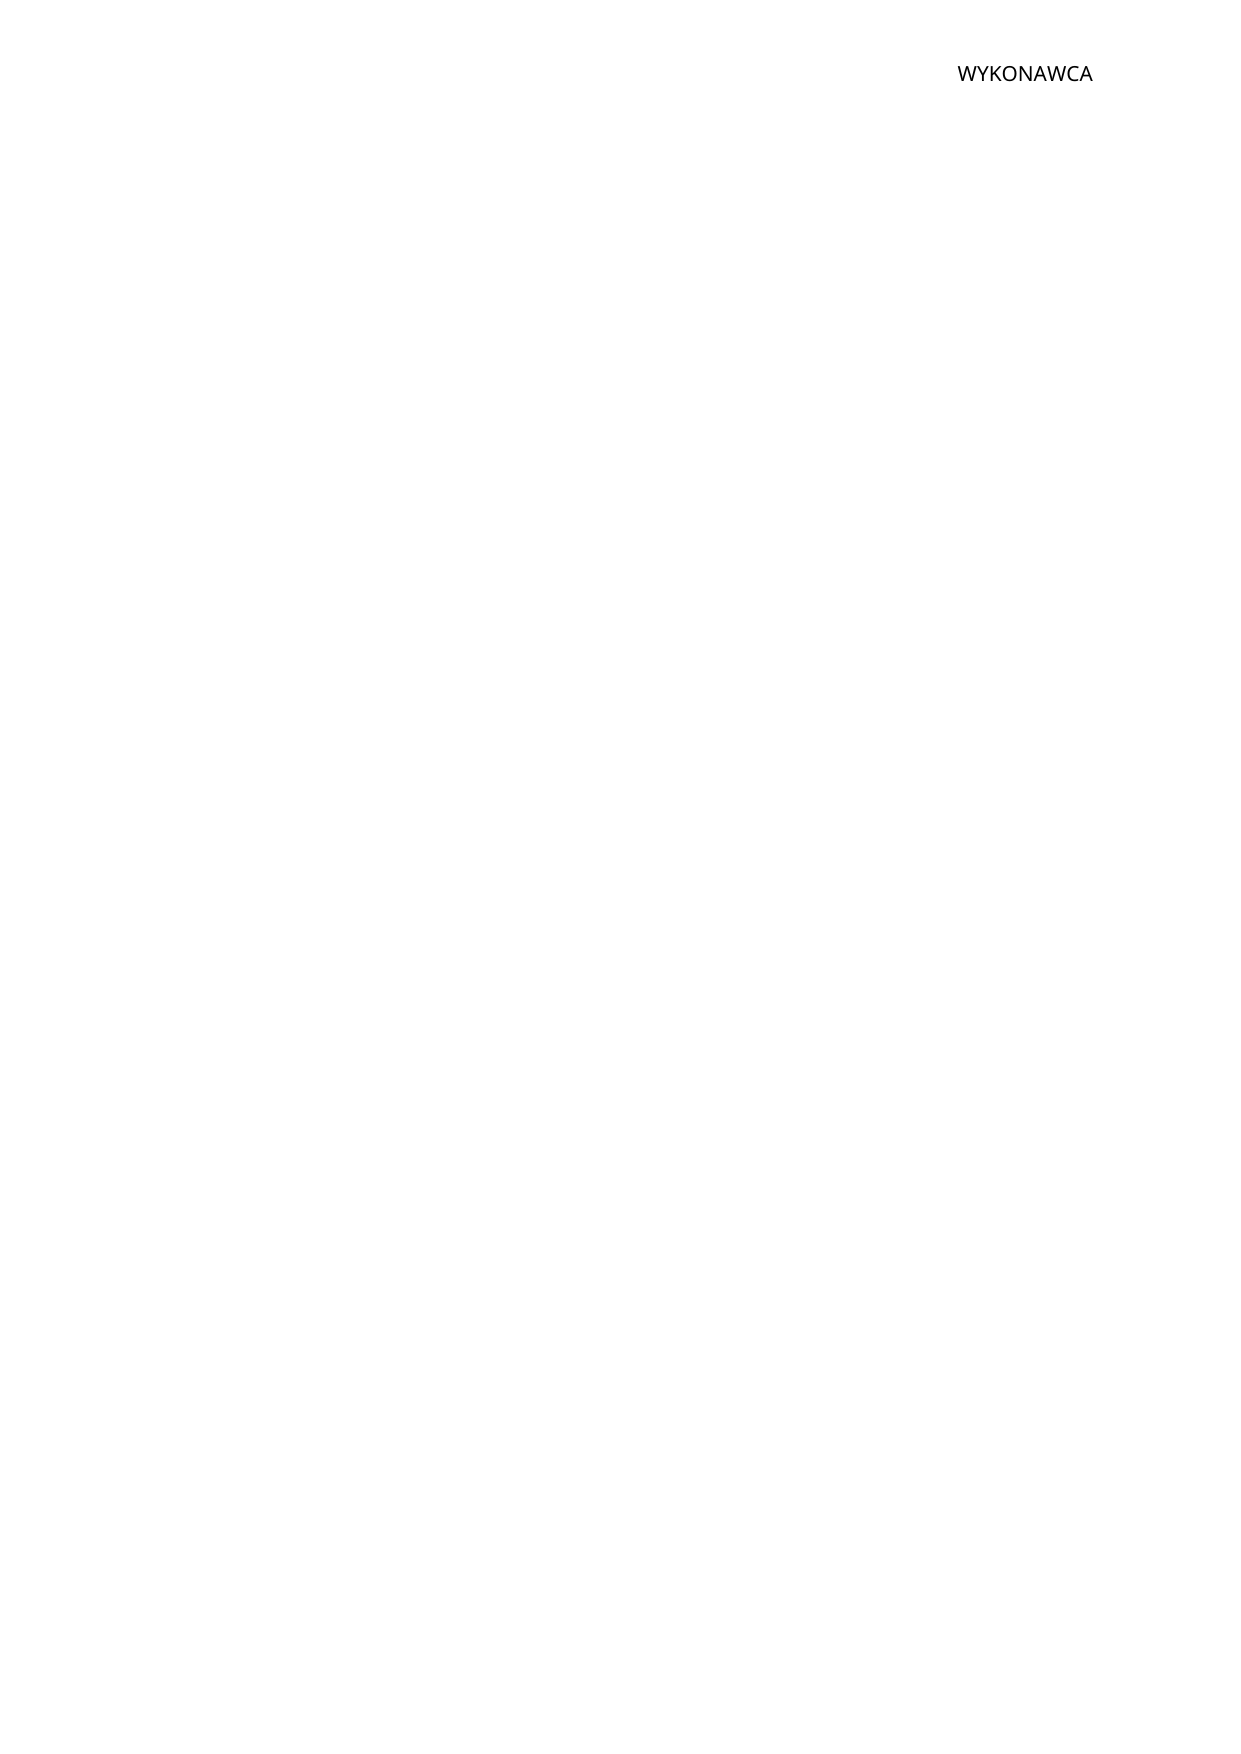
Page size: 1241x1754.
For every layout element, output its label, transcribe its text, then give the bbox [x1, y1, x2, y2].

text WYKONAWCA [148, 59, 1093, 88]
